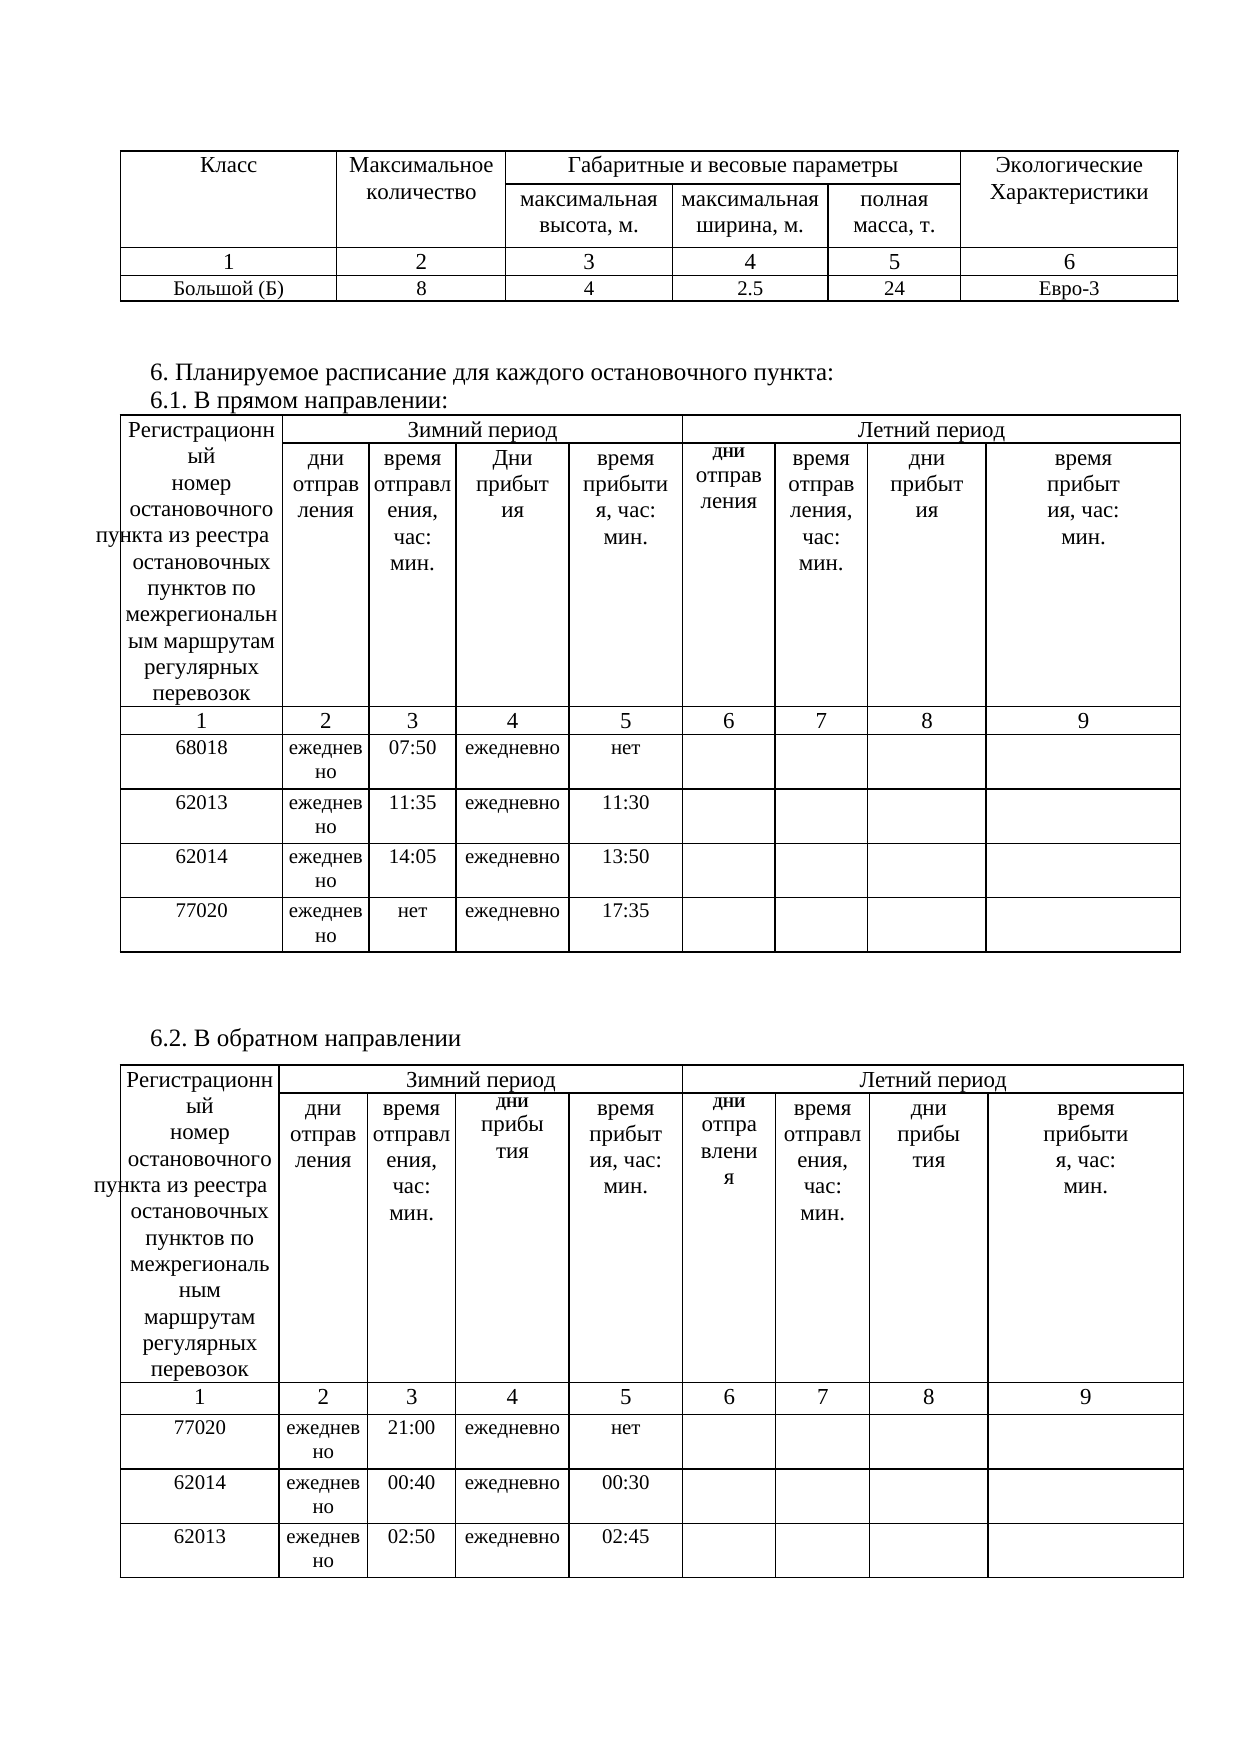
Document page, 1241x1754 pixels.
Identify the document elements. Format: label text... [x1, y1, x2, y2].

table_cell 4 [457, 707, 568, 734]
table_cell время прибыт ия, час: мин. [570, 1094, 682, 1382]
table_cell нет [370, 898, 455, 951]
table_cell 4 [456, 1383, 568, 1414]
table_cell [870, 1524, 987, 1577]
table_cell [987, 844, 1180, 897]
table_cell ежедневно [456, 1415, 568, 1468]
table_cell 4 [673, 248, 827, 274]
table_cell ежедневно [283, 790, 368, 842]
table_cell [868, 898, 985, 951]
table_cell Евро-3 [961, 276, 1177, 300]
table_cell [776, 1524, 869, 1577]
table_cell время отправл ения, час: мин. [776, 1094, 869, 1382]
table_cell 00:30 [570, 1470, 682, 1522]
table_cell 13:50 [570, 844, 682, 897]
table_cell 02:45 [570, 1524, 682, 1577]
table_cell 1 [121, 248, 336, 274]
table_header Зимний период [283, 416, 682, 442]
table_cell ДНИ прибы тия [456, 1094, 568, 1382]
text 6. Планируемое расписание для каждого остановочного пункта: [150, 357, 1090, 386]
table_cell Большой (Б) [121, 276, 336, 300]
table_header Регистрационный номер остановочного пункта из реестра остановочных пунктов по межрегиональным маршрутам регулярных перевозок [121, 416, 282, 706]
table_cell 4 [506, 276, 672, 300]
table_cell 62013 [121, 790, 282, 842]
text 6.2. В обратном направлении [150, 1023, 1090, 1052]
table_cell [868, 790, 985, 842]
table_cell 62014 [121, 844, 282, 897]
table_cell [776, 1470, 869, 1522]
table_cell [683, 1524, 775, 1577]
table_cell 14:05 [370, 844, 455, 897]
table_cell время прибыти я, час: мин. [989, 1094, 1183, 1382]
table_cell 2 [280, 1383, 367, 1414]
table_cell ежедневно [457, 844, 568, 897]
table_cell ежедневно [283, 735, 368, 788]
table_cell [989, 1524, 1183, 1577]
table_cell [776, 844, 867, 897]
table_cell 3 [506, 248, 672, 274]
table_cell 9 [989, 1383, 1183, 1414]
table_cell нет [570, 1415, 682, 1468]
table_cell [987, 735, 1180, 788]
table_cell 9 [987, 707, 1180, 734]
table_cell ДНИ отпра влени я [683, 1094, 775, 1382]
table_cell нет [570, 735, 682, 788]
table_cell 07:50 [370, 735, 455, 788]
table_cell время отправл ения, час: мин. [368, 1094, 455, 1382]
table_cell [683, 1470, 775, 1522]
table_cell 21:00 [368, 1415, 455, 1468]
table_cell дни отправ ления [280, 1094, 367, 1382]
table_cell [776, 735, 867, 788]
table_cell время прибыт ия, час: мин. [987, 444, 1180, 706]
table_cell дни отправ ления [283, 444, 368, 706]
table_cell ДНИ отправ ления [683, 444, 774, 706]
table_cell 8 [868, 707, 985, 734]
text 6.1. В прямом направлении: [150, 386, 1090, 414]
table_cell ежедневно [283, 898, 368, 951]
table_header Габаритные и весовые параметры [506, 152, 960, 183]
table_cell 77020 [121, 1415, 278, 1468]
table_cell ежедневно [457, 790, 568, 842]
table_cell время отправл ения, час: мин. [370, 444, 455, 706]
table_cell ежедневно [456, 1524, 568, 1577]
table_cell ежедневно [283, 844, 368, 897]
table_cell [870, 1470, 987, 1522]
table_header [121, 1066, 278, 1382]
table_cell [683, 735, 774, 788]
table_cell ежедневно [456, 1470, 568, 1522]
table_cell [868, 735, 985, 788]
table_cell [989, 1415, 1183, 1468]
table_cell ежедневно [280, 1470, 367, 1522]
table_cell 8 [870, 1383, 987, 1414]
table_cell максимальная высота, м. [506, 185, 672, 247]
table_cell [987, 790, 1180, 842]
table_cell 77020 [121, 898, 282, 951]
table_cell [683, 898, 774, 951]
table_cell 2 [337, 248, 505, 274]
table_cell время отправ ления, час: мин. [776, 444, 867, 706]
table_cell дни прибы тия [870, 1094, 987, 1382]
table_cell [987, 898, 1180, 951]
table_cell ежедневно [457, 898, 568, 951]
table_cell [683, 790, 774, 842]
table_cell 62014 [121, 1470, 278, 1522]
table_header Зимний период [280, 1066, 682, 1092]
table_cell 5 [570, 1383, 682, 1414]
table_cell 00:40 [368, 1470, 455, 1522]
table_cell 11:30 [570, 790, 682, 842]
table_cell 2 [283, 707, 368, 734]
table_cell [776, 1415, 869, 1468]
table_cell дни прибыт ия [868, 444, 985, 706]
table_header Максимальное количество [337, 152, 505, 247]
table_header Класс [121, 152, 336, 247]
table_cell 62013 [121, 1524, 278, 1577]
table_cell [870, 1415, 987, 1468]
table_cell [989, 1470, 1183, 1522]
table_cell [776, 898, 867, 951]
table_cell Дни прибыт ия [457, 444, 568, 706]
table_cell 1 [121, 1383, 278, 1414]
table_cell 3 [368, 1383, 455, 1414]
table_cell 68018 [121, 735, 282, 788]
table_cell 7 [776, 1383, 869, 1414]
table_cell максимальная ширина, м. [673, 185, 827, 247]
table_cell 8 [337, 276, 505, 300]
table_cell 11:35 [370, 790, 455, 842]
table_header Летний период [683, 416, 1180, 442]
table_cell ежедневно [280, 1415, 367, 1468]
table_header Экологические Характеристики [961, 152, 1177, 247]
table_cell 02:50 [368, 1524, 455, 1577]
table_cell ежедневно [457, 735, 568, 788]
table_cell [683, 1415, 775, 1468]
table_cell 17:35 [570, 898, 682, 951]
table_cell 1 [121, 707, 282, 734]
table_cell 5 [570, 707, 682, 734]
table_cell ежедневно [280, 1524, 367, 1577]
table_cell [683, 844, 774, 897]
table_header Летний период [683, 1066, 1183, 1092]
table_cell время прибыти я, час: мин. [570, 444, 682, 706]
table_cell 6 [683, 1383, 775, 1414]
table_cell 6 [961, 248, 1177, 274]
table_cell [776, 790, 867, 842]
table_cell 7 [776, 707, 867, 734]
table_cell 3 [370, 707, 455, 734]
table_cell 2.5 [673, 276, 827, 300]
table_cell [868, 844, 985, 897]
table_cell 6 [683, 707, 774, 734]
table_cell 24 [829, 276, 960, 300]
table_cell 5 [829, 248, 960, 274]
table_cell полная масса, т. [829, 185, 960, 247]
